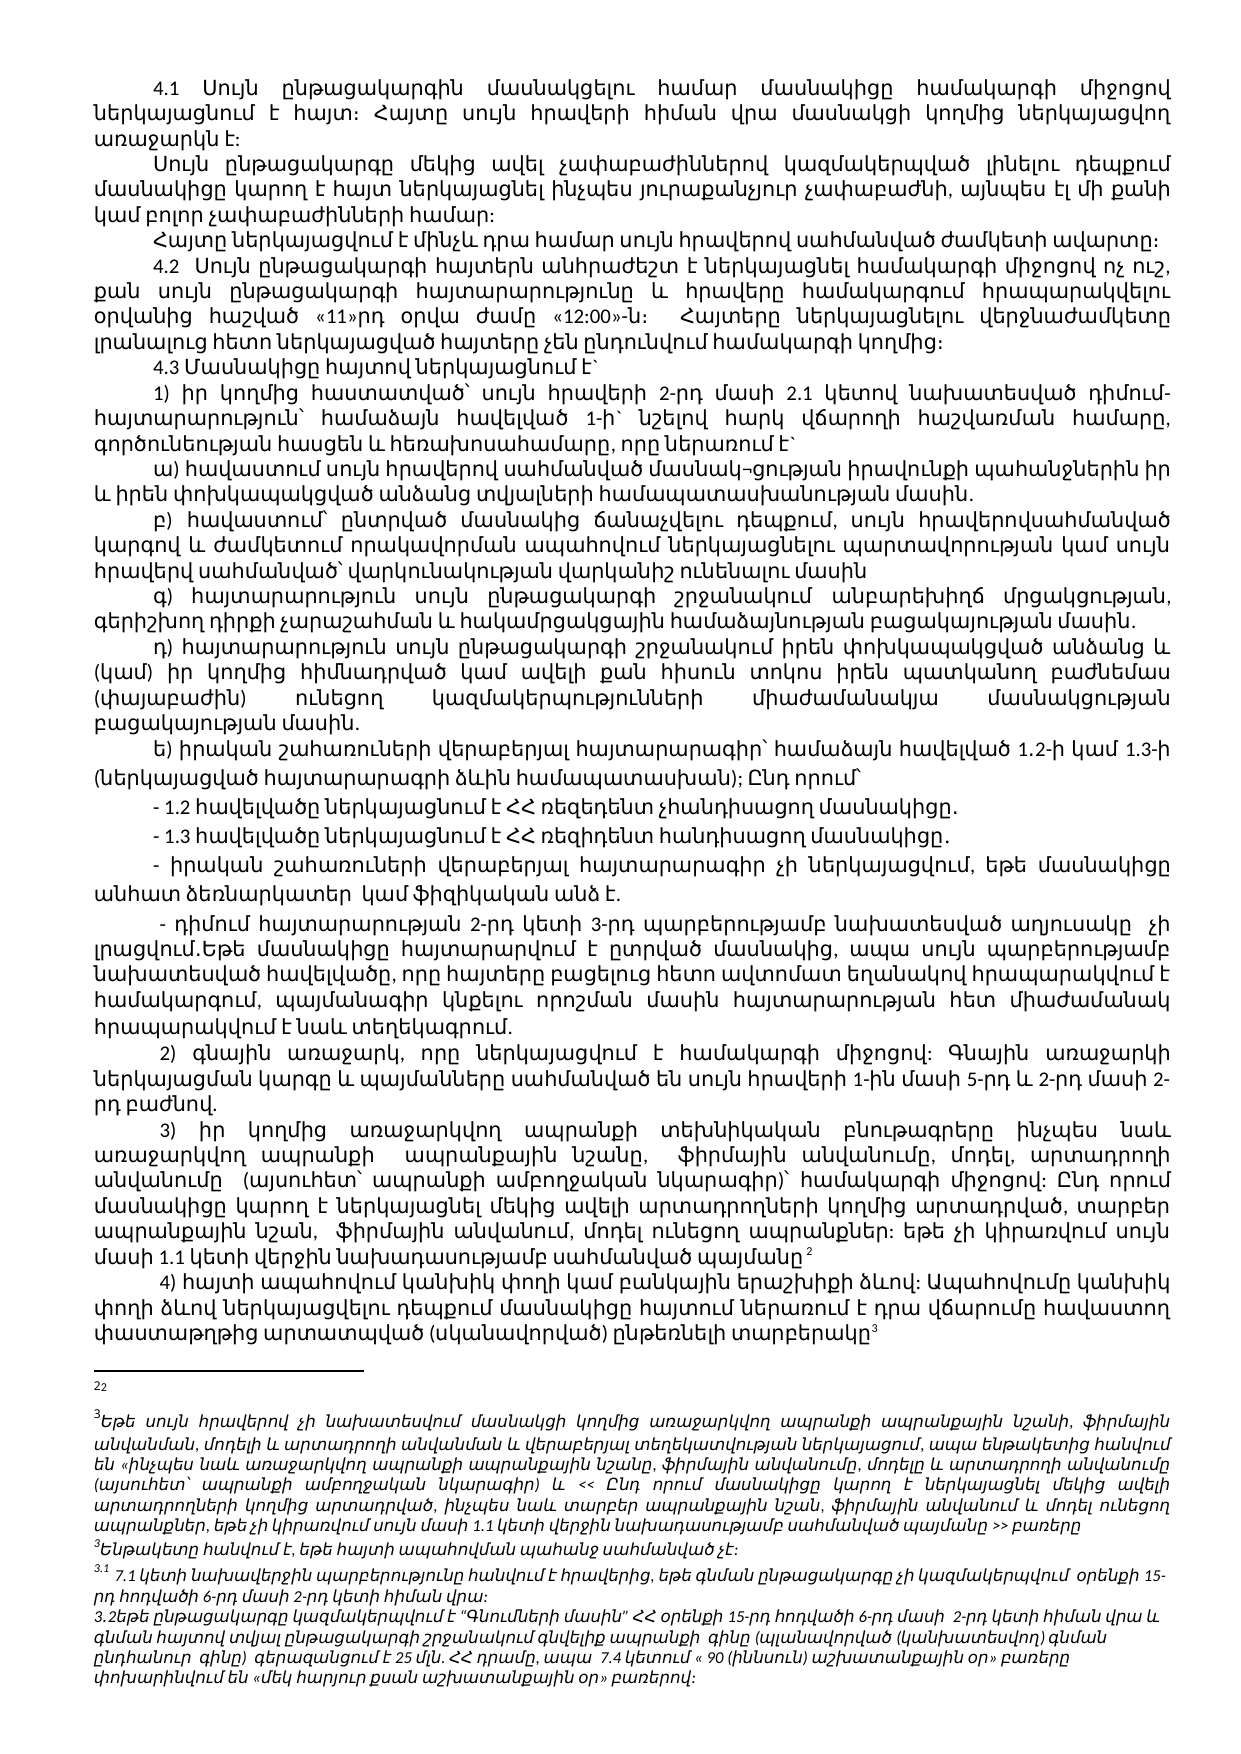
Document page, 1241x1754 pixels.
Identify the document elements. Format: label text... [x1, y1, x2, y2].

text - դիմում հայտարարության 2-րդ կետի 3-րդ պարբերությամբ նախատեսված աղյուսակը չի լրացվում․Եթե մասնակիցը հայտարարվում է ըտրված մասնակից, ապա սույն պարբերությամբ նախատեսված հավելվածը, որը հայտերը բացելուց հետո ավտոմատ եղանակով հրապարակվում է համակարգում, պայմանագիր կնքելու որոշման մասին հայտարարության հետ միաժամանակ հրապարակվում է նաև տեղեկագրում. [94, 911, 1171, 1041]
text 3) իր կողմից առաջարկվող ապրանքի տեխնիկական բնութագրերը ինչպես նաև առաջարկվող ապրանքի ապրանքային նշանը, ֆիրմային անվանումը, մոդել, արտադրողի անվանումը (այսուհետ՝ ապրանքի ամբողջական նկարագիր)՝ համակարգի միջոցով: Ընդ որում մասնակիցը կարող է ներկայացնել մեկից ավելի արտադրողների կողմից արտադրված, տարբեր ապրանքային նշան, ֆիրմային անվանում, մոդել ունեցող ապրանքներ: եթե չի կիրառվում սույն մասի 1.1 կետի վերջին նախադասությամբ սահմանված պայմանը 2 [94, 1117, 1171, 1269]
text Սույն ընթացակարգը մեկից ավել չափաբաժիններով կազմակերպված լինելու դեպքում մասնակիցը կարող է հայտ ներկայացնել ինչպես յուրաքանչյուր չափաբաժնի, այնպես էլ մի քանի կամ բոլոր չափաբաժինների համար: [94, 151, 1171, 227]
text - իրական շահառուների վերաբերյալ հայտարարագիր չի ներկայացվում, եթե մասնակիցը անհատ ձեռնարկատեր կամ ֆիզիկական անձ է. [94, 852, 1171, 907]
text 1) իր կողմից հաստատված՝ սույն հրավերի 2-րդ մասի 2.1 կետով նախատեսված դիմում-հայտարարություն՝ համաձայն հավելված 1-ի` նշելով հարկ վճարողի հաշվառման համարը, գործունեության հասցեն և հեռախոսահամարը, որը ներառում է` [94, 380, 1171, 456]
text 4.1 Սույն ընթացակարգին մասնակցելու համար մասնակիցը համակարգի միջոցով ներկայացնում է հայտ։ Հայտը սույն հրավերի հիման վրա մասնակցի կողմից ներկայացվող առաջարկն է: [94, 75, 1171, 151]
text Հայտը ներկայացվում է մինչև դրա համար սույն հրավերով սահմանված ժամկետի ավարտը։ [94, 227, 1171, 253]
text 4.3 Մասնակիցը հայտով ներկայացնում է` [94, 354, 1171, 380]
text գ) հայտարարություն սույն ընթացակարգի շրջանակում անբարեխիղճ մրցակցության, գերիշխող դիրքի չարաշահման և հակամրցակցային համաձայնության բացակայության մասին. [94, 583, 1171, 634]
text ե) իրական շահառուների վերաբերյալ հայտարարագիր՝ համաձայն հավելված 1․2-ի կամ 1.3-ի (ներկայացված հայտարարագրի ձևին համապատասխան); Ընդ որում՝ [94, 736, 1171, 790]
text դ) հայտարարություն սույն ընթացակարգի շրջանակում իրեն փոխկապակցված անձանց և (կամ) իր կողմից հիմնադրված կամ ավելի քան հիսուն տոկոս իրեն պատկանող բաժնեմաս (փայաբաժին) ունեցող կազմակերպությունների միաժամանակյա մասնակցության բացակայության մասին. [94, 634, 1171, 736]
text 4) հայտի ապահովում կանխիկ փողի կամ բանկային երաշխիքի ձևով: Ապահովումը կանխիկ փողի ձևով ներկայացվելու դեպքում մասնակիցը հայտում ներառում է դրա վճարումը հավաստող փաստաթղթից արտատպված (սկանավորված) ընթեռնելի տարբերակը3 [94, 1269, 1171, 1346]
text - 1.2 հավելվածը ներկայացնում է ՀՀ ռեզեդենտ չհանդիսացող մասնակիցը․ [94, 794, 1171, 819]
text 2) գնային առաջարկ, որը ներկայացվում է համակարգի միջոցով: Գնային առաջարկի ներկայացման կարգը և պայմանները սահմանված են սույն հրավերի 1-ին մասի 5-րդ և 2-րդ մասի 2-րդ բաժնով. [94, 1041, 1171, 1117]
text բ) հավաստում՝ ընտրված մասնակից ճանաչվելու դեպքում, սույն հրավերովսահմանված կարգով և ժամկետում որակավորման ապահովում ներկայացնելու պարտավորության կամ սույն հրավերվ սահմանված՝ վարկունակության վարկանիշ ունենալու մասին [94, 507, 1171, 583]
text ա) հավաստում սույն հրավերով սահմանված մասնակ¬ցության իրավունքի պահանջներին իր և իրեն փոխկապակցված անձանց տվյալների համապատասխանության մասին. [94, 456, 1171, 507]
text - 1.3 հավելվածը ներկայացնում է ՀՀ ռեզիդենտ հանդիսացող մասնակիցը․ [94, 823, 1171, 849]
text 4.2 Սույն ընթացակարգի հայտերն անհրաժեշտ է ներկայացնել համակարգի միջոցով ոչ ուշ, քան սույն ընթացակարգի հայտարարությունը և հրավերը համակարգում հրապարակվելու օրվանից հաշված «11»րդ օրվա ժամը «12:00»-ն։ Հայտերը ներկայացնելու վերջնաժամկետը լրանալուց հետո ներկայացված հայտերը չեն ընդունվում համակարգի կողմից։ [94, 253, 1171, 354]
